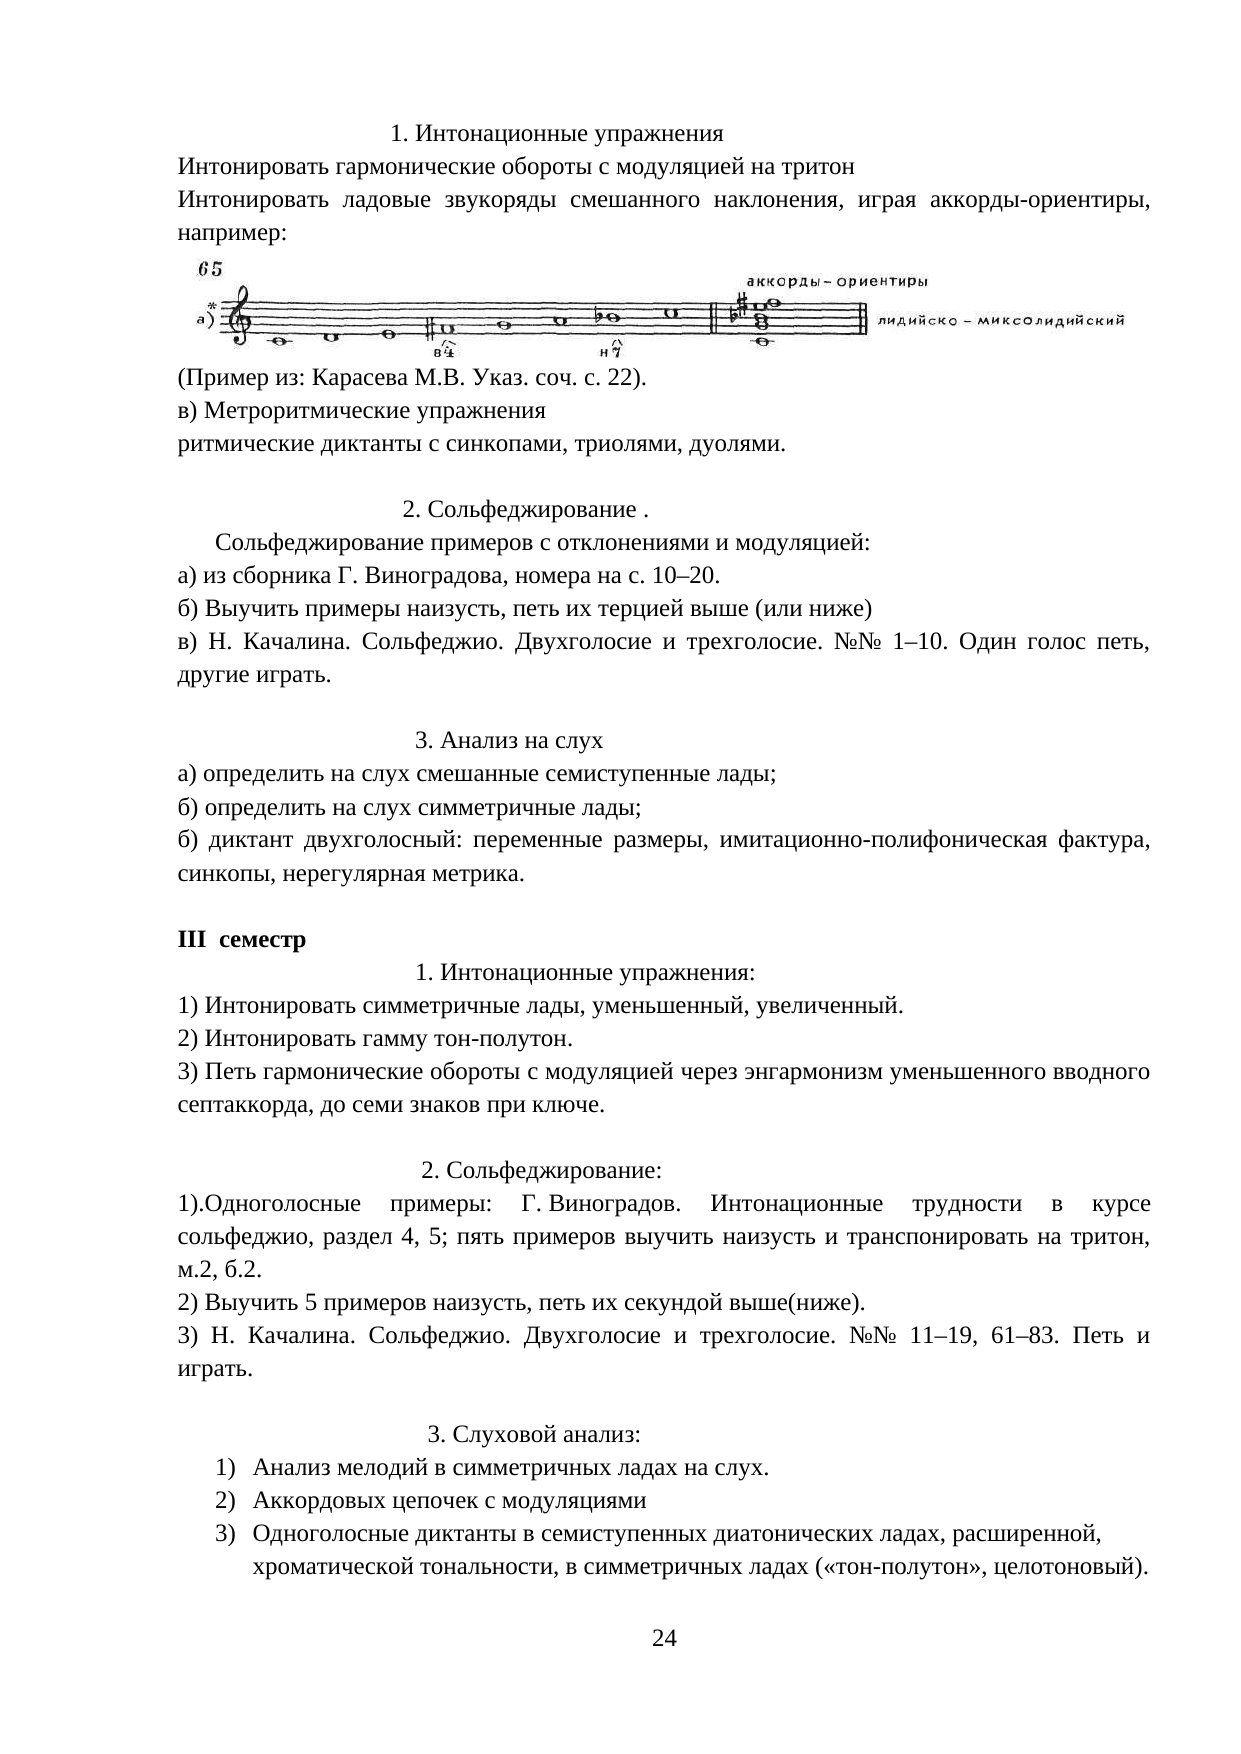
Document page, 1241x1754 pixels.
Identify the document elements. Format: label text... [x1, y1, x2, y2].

text 2. Сольфеджирование: [177, 1155, 1152, 1183]
text Сольфеджирование примеров с отклонениями и модуляцией: [177, 527, 1152, 556]
text а) из сборника Г. Виноградова, номера на с. 10–20. [177, 560, 1152, 589]
text в) Метроритмические упражнения [177, 395, 1152, 424]
text 2) Интонировать гамму тон-полутон. [177, 1023, 1152, 1051]
text б) определить на слух симметричные лады; [177, 792, 1152, 820]
text Интонировать гармонические обороты с модуляцией на тритон [177, 151, 1152, 180]
text 3. Анализ на слух [177, 726, 1152, 754]
text 1).Одноголосные примеры: Г. Виноградов. Интонационные трудности в курсе сольфеджио, раздел 4, 5; пять примеров выучить наизусть и транспонировать на тритон, м.2, б.2. [177, 1188, 1152, 1283]
text а) определить на слух смешанные семиступенные лады; [177, 758, 1152, 787]
list Аккордовых цепочек с модуляциями [215, 1485, 1152, 1514]
text ритмические диктанты с синкопами, триолями, дуолями. [177, 428, 1152, 457]
text в) Н. Качалина. Сольфеджио. Двухголосие и трехголосие. №№ 1–10. Один голос петь, другие играть. [177, 626, 1152, 688]
text 1. Интонационные упражнения: [177, 957, 1152, 985]
text 1) Интонировать симметричные лады, уменьшенный, увеличенный. [177, 990, 1152, 1018]
list Одноголосные диктанты в семиступенных диатонических ладах, расширенной, хроматической тональности, в симметричных ладах («тон-полутон», целотоновый). [215, 1518, 1152, 1580]
text 2) Выучить 5 примеров наизусть, петь их секундой выше(ниже). [177, 1287, 1152, 1316]
text 3) Петь гармонические обороты с модуляцией через энгармонизм уменьшенного вводного септаккорда, до семи знаков при ключе. [177, 1056, 1152, 1117]
text III семестр [177, 924, 1152, 952]
text 3. Слуховой анализ: [177, 1419, 1152, 1448]
list Анализ мелодий в симметричных ладах на слух. [215, 1452, 1152, 1481]
text 1. Интонационные упражнения [177, 118, 1152, 147]
text (Пример из: Карасева М.В. Указ. соч. с. 22). [177, 362, 1152, 391]
text Интонировать ладовые звукоряды смешанного наклонения, играя аккорды-ориентиры, например: [177, 184, 1152, 246]
text б) Выучить примеры наизусть, петь их терцией выше (или ниже) [177, 593, 1152, 622]
text б) диктант двухголосный: переменные размеры, имитационно-полифоническая фактура, синкопы, нерегулярная метрика. [177, 824, 1152, 886]
text 2. Сольфеджирование . [177, 494, 1152, 523]
text 3) Н. Качалина. Сольфеджио. Двухголосие и трехголосие. №№ 11–19, 61–83. Петь и играть. [177, 1320, 1152, 1382]
